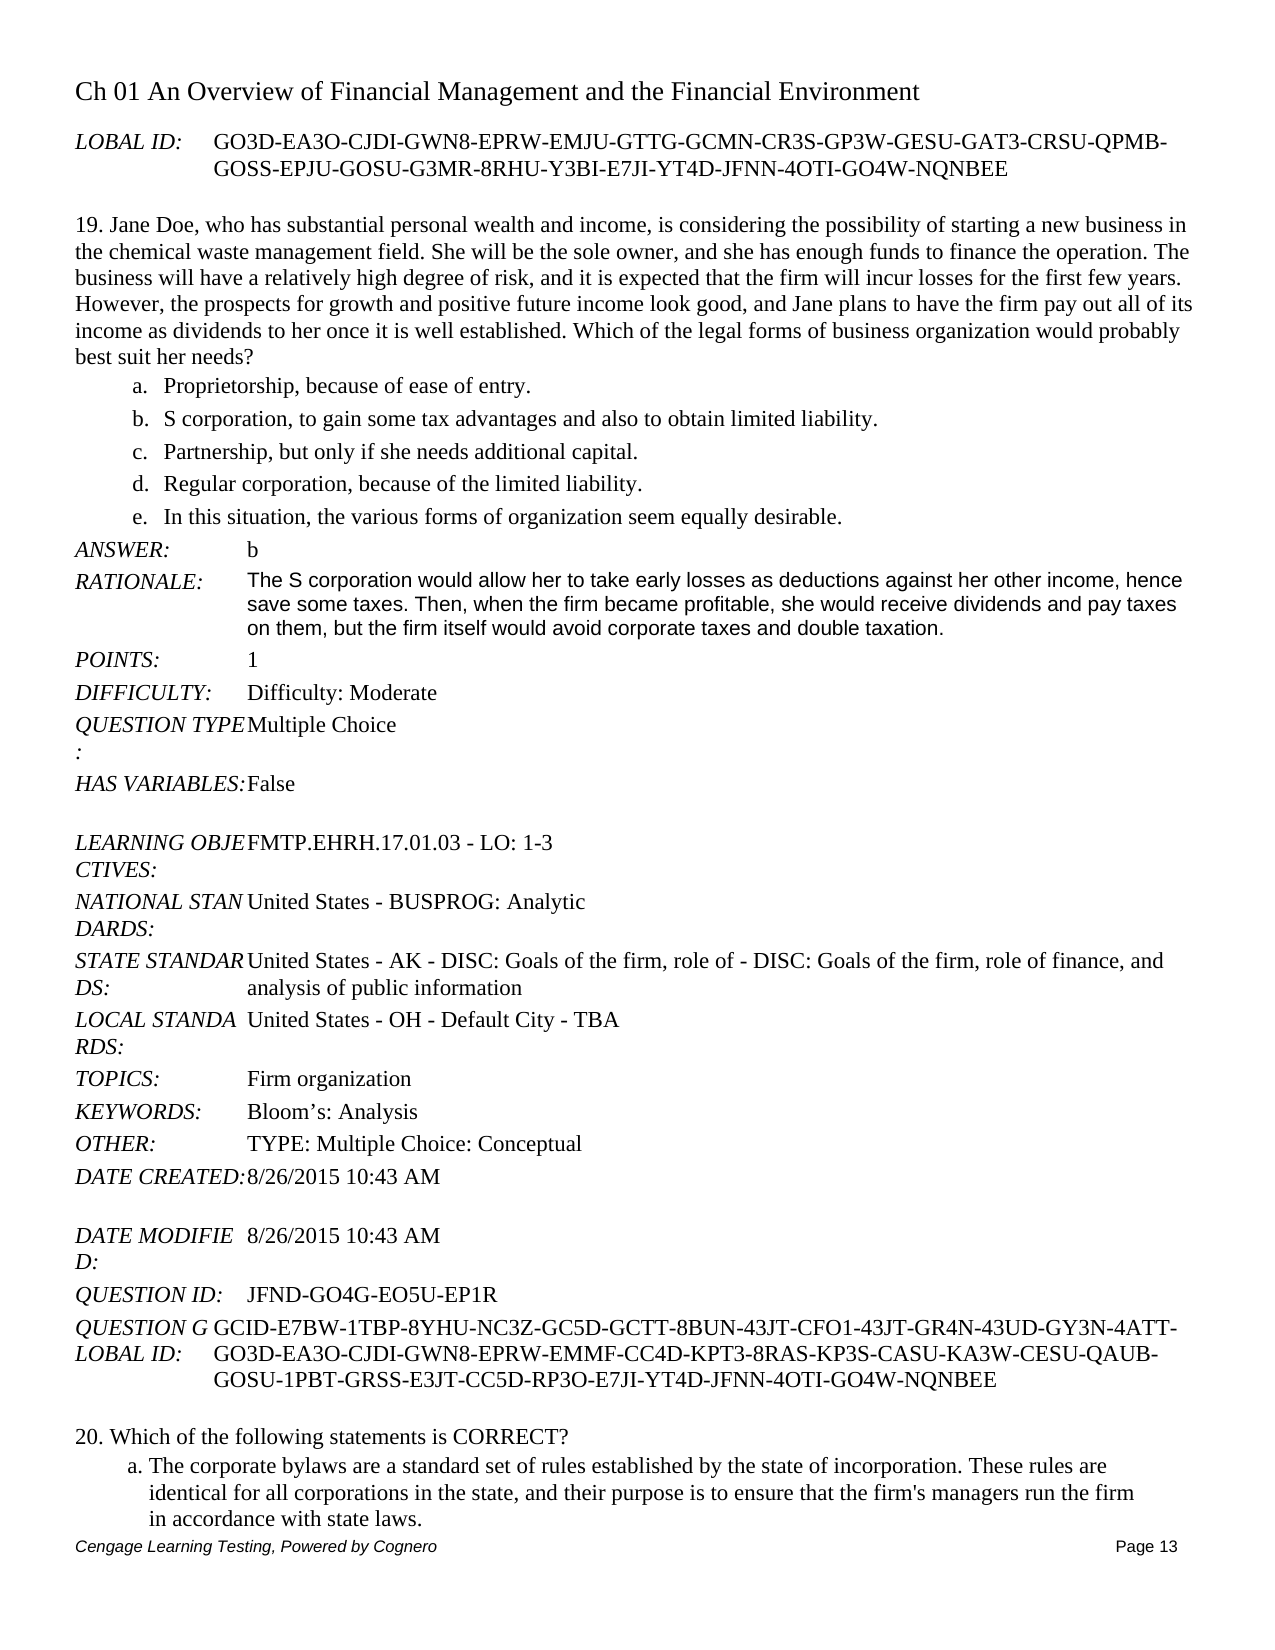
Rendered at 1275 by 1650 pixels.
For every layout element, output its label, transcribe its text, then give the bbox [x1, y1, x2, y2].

table_header 19. Jane Doe, who has substantial personal wealth and income, is considering the possibility of starting a new business in the chemical waste management field. She will be the sole owner, and she has enough funds to finance the operation. The business will have a relatively high degree of risk, and it is expected that the firm will incur losses for the first few years. However, the prospects for growth and positive future income look good, and Jane plans to have the firm pay out all of its income as dividends to her once it is well established. Which of the legal forms of business organization would probably best suit her needs? [75, 369, 1200, 1396]
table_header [75, 1449, 1200, 1534]
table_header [75, 125, 1200, 184]
